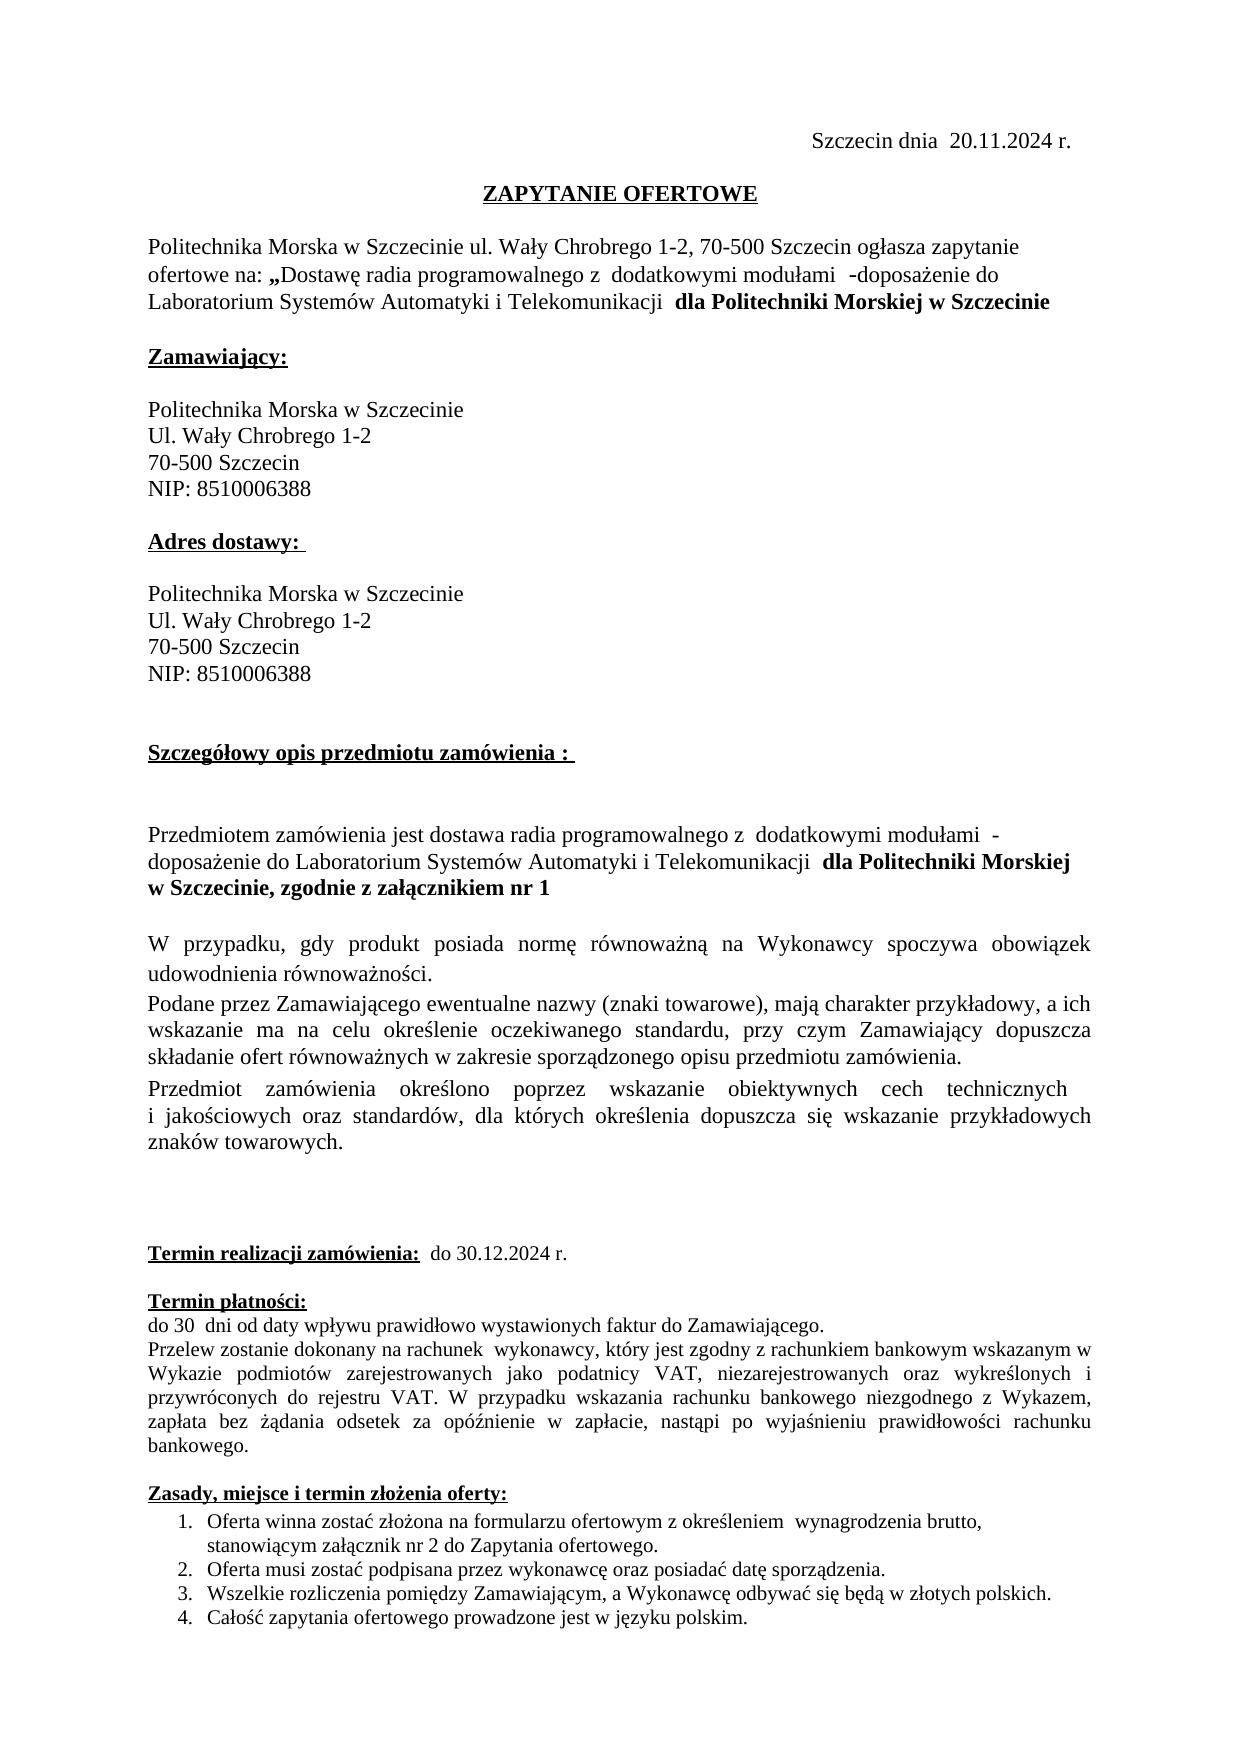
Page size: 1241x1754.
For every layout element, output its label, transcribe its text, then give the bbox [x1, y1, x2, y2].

text 70-500 Szczecin [148, 633, 1092, 659]
text Politechnika Morska w Szczecinie [148, 581, 1092, 607]
text ZAPYTANIE OFERTOWE [148, 180, 1092, 206]
list Oferta musi zostać podpisana przez wykonawcę oraz posiadać datę sporządzenia. [177, 1557, 1092, 1581]
list Całość zapytania ofertowego prowadzone jest w języku polskim. [177, 1605, 1092, 1629]
text Zamawiający: [148, 343, 1092, 370]
text NIP: 8510006388 [148, 659, 1092, 686]
text Podane przez Zamawiającego ewentualne nazwy (znaki towarowe), mają charakter przykładowy, a ich wskazanie ma na celu określenie oczekiwanego standardu, przy czym Zamawiający dopuszcza składanie ofert równoważnych w zakresie sporządzonego opisu przedmiotu zamówienia. [118, 990, 1092, 1069]
text W przypadku, gdy produkt posiada normę równoważną na Wykonawcy spoczywa obowiązek udowodnienia równoważności. [148, 930, 1092, 986]
text Przedmiotem zamówienia jest dostawa radia programowalnego z dodatkowymi modułami -doposażenie do Laboratorium Systemów Automatyki i Telekomunikacji dla Politechniki Morskiej w Szczecinie, zgodnie z załącznikiem nr 1 [148, 822, 1092, 901]
text 70-500 Szczecin [148, 449, 1092, 475]
text Politechnika Morska w Szczecinie [148, 396, 1092, 422]
text Politechnika Morska w Szczecinie ul. Wały Chrobrego 1-2, 70-500 Szczecin ogłasza zapytanie ofertowe na: „Dostawę radia programowalnego z dodatkowymi modułami -doposażenie do Laboratorium Systemów Automatyki i Telekomunikacji dla Politechniki Morskiej w Szczecinie [148, 233, 1092, 314]
list Wszelkie rozliczenia pomiędzy Zamawiającym, a Wykonawcę odbywać się będą w złotych polskich. [177, 1581, 1092, 1605]
text Zasady, miejsce i termin złożenia oferty: [148, 1481, 1092, 1505]
text NIP: 8510006388 [148, 475, 1092, 501]
list Oferta winna zostać złożona na formularzu ofertowym z określeniem wynagrodzenia brutto, stanowiącym załącznik nr 2 do Zapytania ofertowego. [177, 1509, 1092, 1557]
text do 30 dni od daty wpływu prawidłowo wystawionych faktur do Zamawiającego. [148, 1313, 1092, 1337]
text Przedmiot zamówienia określono poprzez wskazanie obiektywnych cech technicznych i jakościowych oraz standardów, dla których określenia dopuszcza się wskazanie przykładowych znaków towarowych. [148, 1076, 1092, 1154]
text Ul. Wały Chrobrego 1-2 [148, 422, 1092, 449]
text Adres dostawy: [148, 528, 1092, 554]
text Szczecin dnia 20.11.2024 r. [738, 127, 1092, 154]
text Termin płatności: [148, 1288, 1092, 1313]
text Przelew zostanie dokonany na rachunek wykonawcy, który jest zgodny z rachunkiem bankowym wskazanym w Wykazie podmiotów zarejestrowanych jako podatnicy VAT, niezarejestrowanych oraz wykreślonych i przywróconych do rejestru VAT. W przypadku wskazania rachunku bankowego niezgodnego z Wykazem, zapłata bez żądania odsetek za opóźnienie w zapłacie, nastąpi po wyjaśnieniu prawidłowości rachunku bankowego. [148, 1337, 1092, 1457]
text Termin realizacji zamówienia: do 30.12.2024 r. [148, 1240, 1092, 1264]
text Ul. Wały Chrobrego 1-2 [148, 607, 1092, 633]
text Szczegółowy opis przedmiotu zamówienia : [148, 739, 1092, 765]
